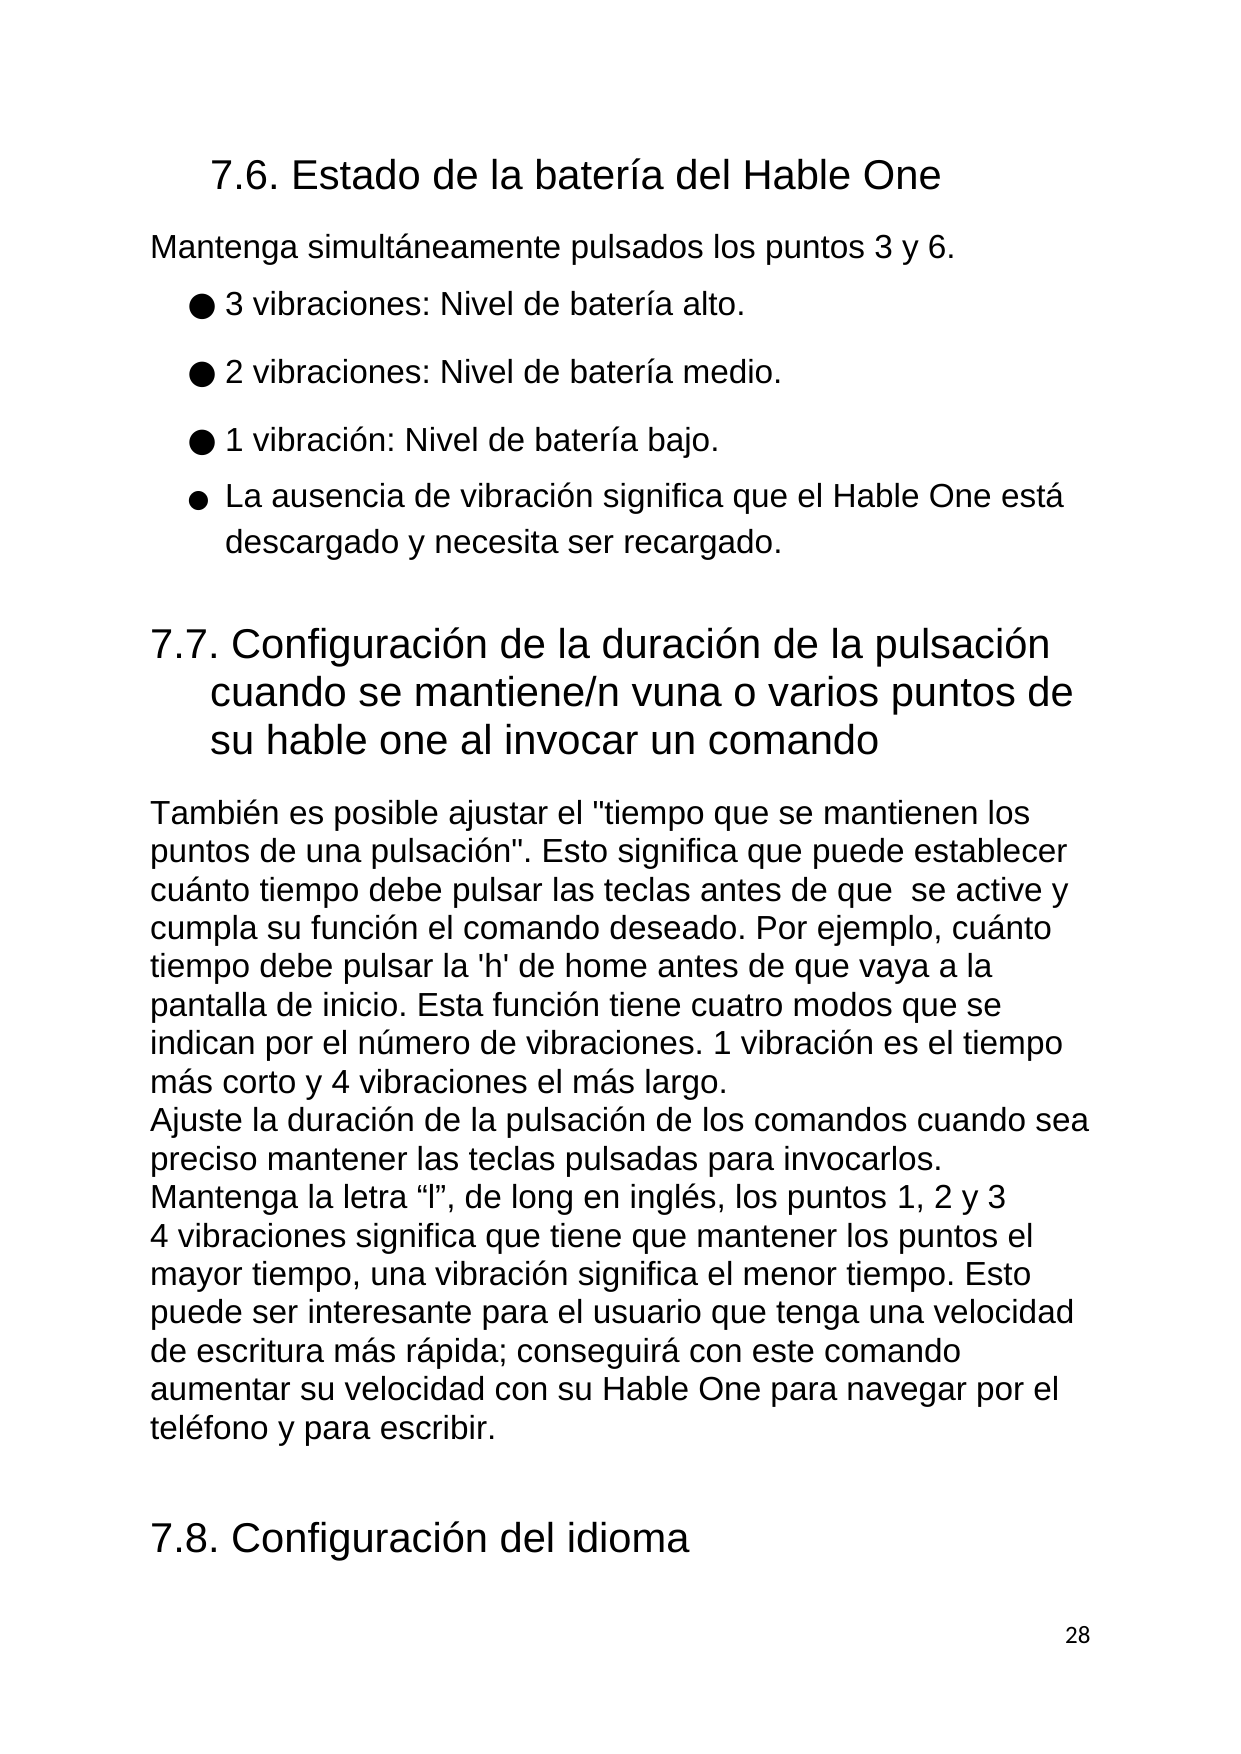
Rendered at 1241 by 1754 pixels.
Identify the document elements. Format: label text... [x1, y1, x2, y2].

text Ajuste la duración de la pulsación de los comandos cuando sea preciso mantener las teclas pulsadas para invocarlos. [150, 1100, 1090, 1177]
list La ausencia de vibración significa que el Hable One está descargado y necesita ser recargado. [187, 471, 1090, 560]
subtitle 7.7. Configuración de la duración de la pulsación cuando se mantiene/n vuna o varios puntos de su hable one al invocar un comando [150, 620, 1090, 764]
text Mantenga la letra “l”, de long en inglés, los puntos 1, 2 y 3 [150, 1177, 1090, 1216]
list 3 vibraciones: Nivel de batería alto. [187, 266, 1090, 334]
text También es posible ajustar el "tiempo que se mantienen los puntos de una pulsación". Esto significa que puede establecer cuánto tiempo debe pulsar las teclas antes de que se active y cumpla su función el comando deseado. Por ejemplo, cuánto tiempo debe pulsar la 'h' de home antes de que vaya a la pantalla de inicio. Esta función tiene cuatro modos que se indican por el número de vibraciones. 1 vibración es el tiempo más corto y 4 vibraciones el más largo. [150, 793, 1090, 1100]
list 1 vibración: Nivel de batería bajo. [187, 402, 1090, 471]
text Mantenga simultáneamente pulsados los puntos 3 y 6. [150, 227, 1090, 266]
text 4 vibraciones significa que tiene que mantener los puntos el mayor tiempo, una vibración significa el menor tiempo. Esto puede ser interesante para el usuario que tenga una velocidad de escritura más rápida; conseguirá con este comando aumentar su velocidad con su Hable One para navegar por el teléfono y para escribir. [150, 1216, 1090, 1446]
subtitle 7.6. Estado de la batería del Hable One [210, 150, 1090, 198]
list 2 vibraciones: Nivel de batería medio. [187, 334, 1090, 402]
subtitle 7.8. Configuración del idioma [150, 1514, 1090, 1562]
